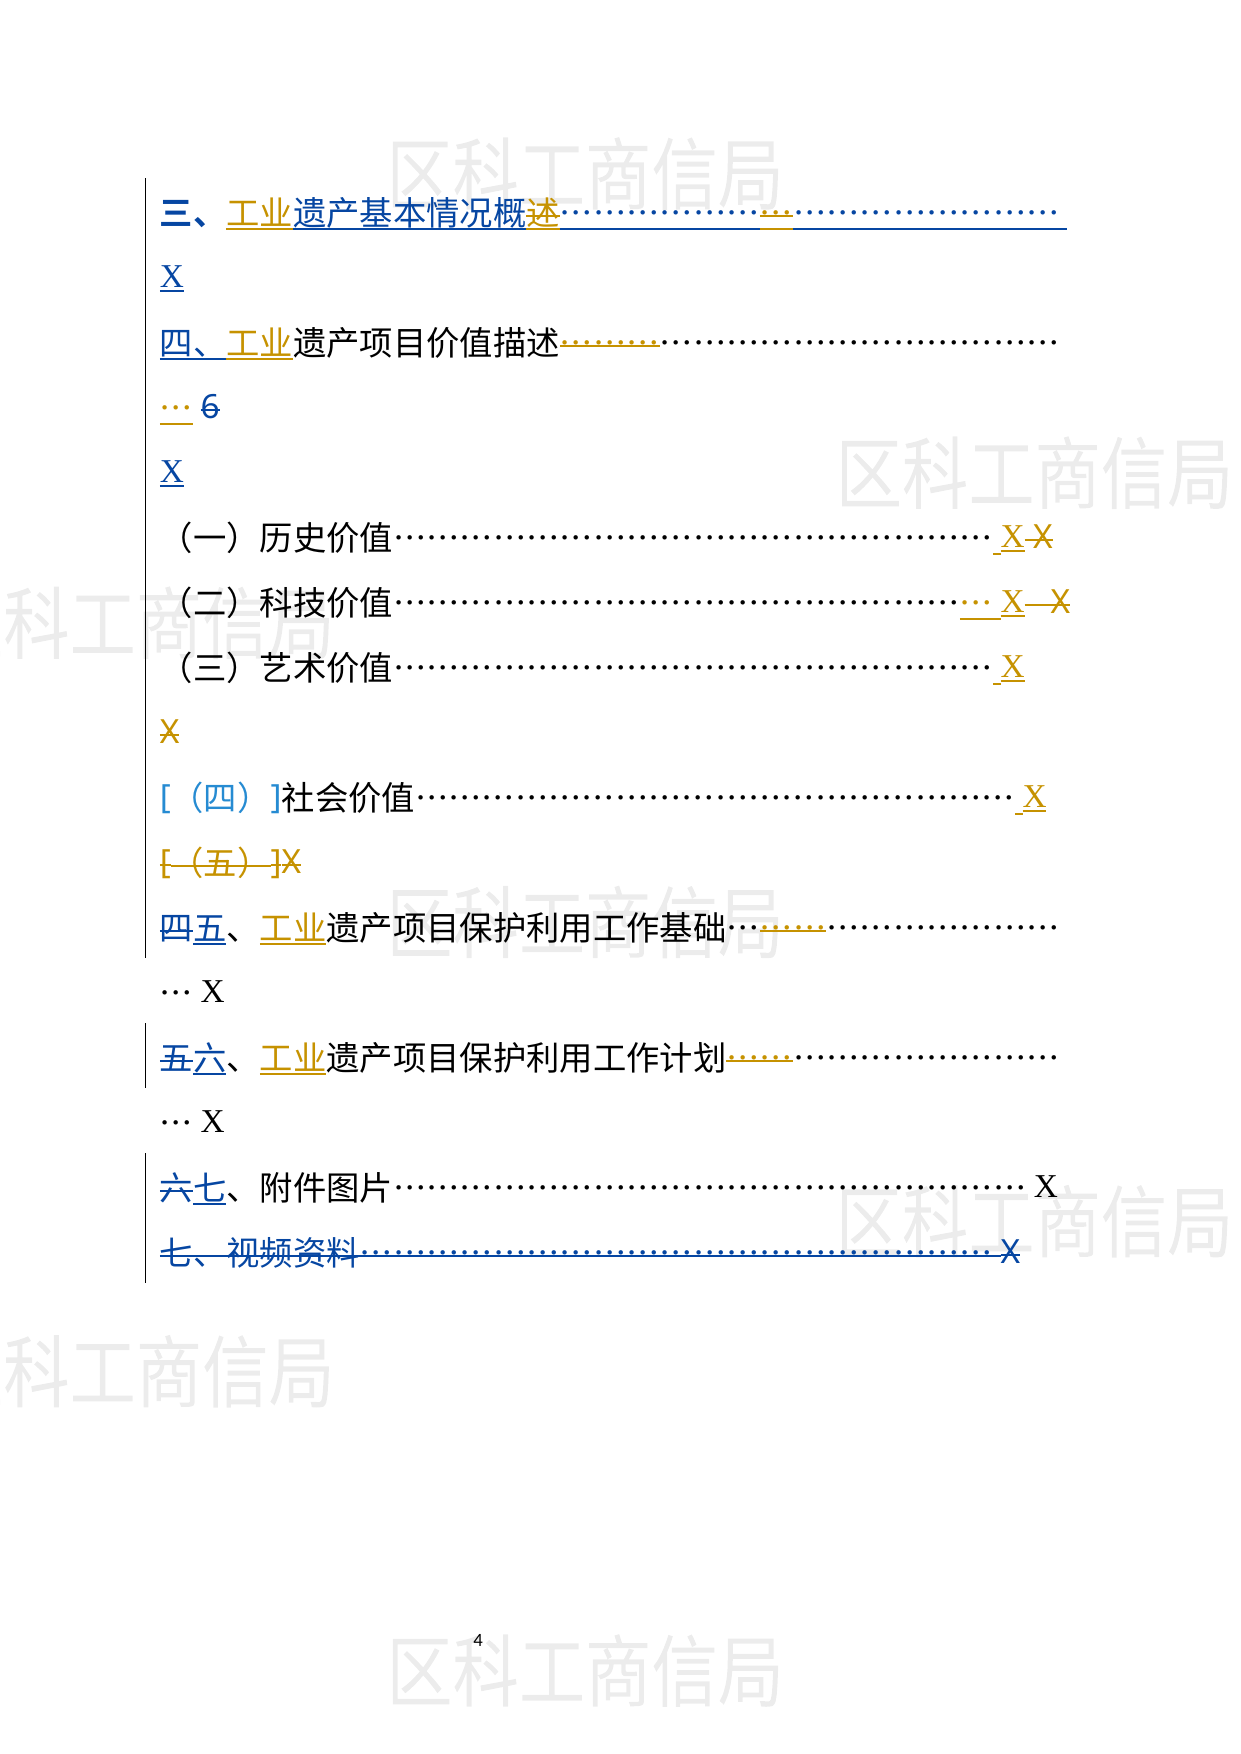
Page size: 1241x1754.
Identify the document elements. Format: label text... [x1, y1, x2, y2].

text （三）艺术价值……………………………………………… [159, 633, 1087, 698]
text 、遗产项目保护利用工作基础……………………… X [159, 893, 1087, 1023]
text （二）科技价值…………………………………………… [159, 568, 1087, 633]
text （一）历史价值……………………………………………… [159, 503, 1087, 568]
text 三、 [159, 178, 1087, 308]
text 遗产项目价值描述……………………………… [159, 308, 1087, 438]
text 、附件图片………………………………………………… X [159, 1153, 1087, 1218]
text 、遗产项目保护利用工作计划……………………… X [159, 1023, 1087, 1153]
list 社会价值……………………………………………… [159, 763, 1087, 828]
